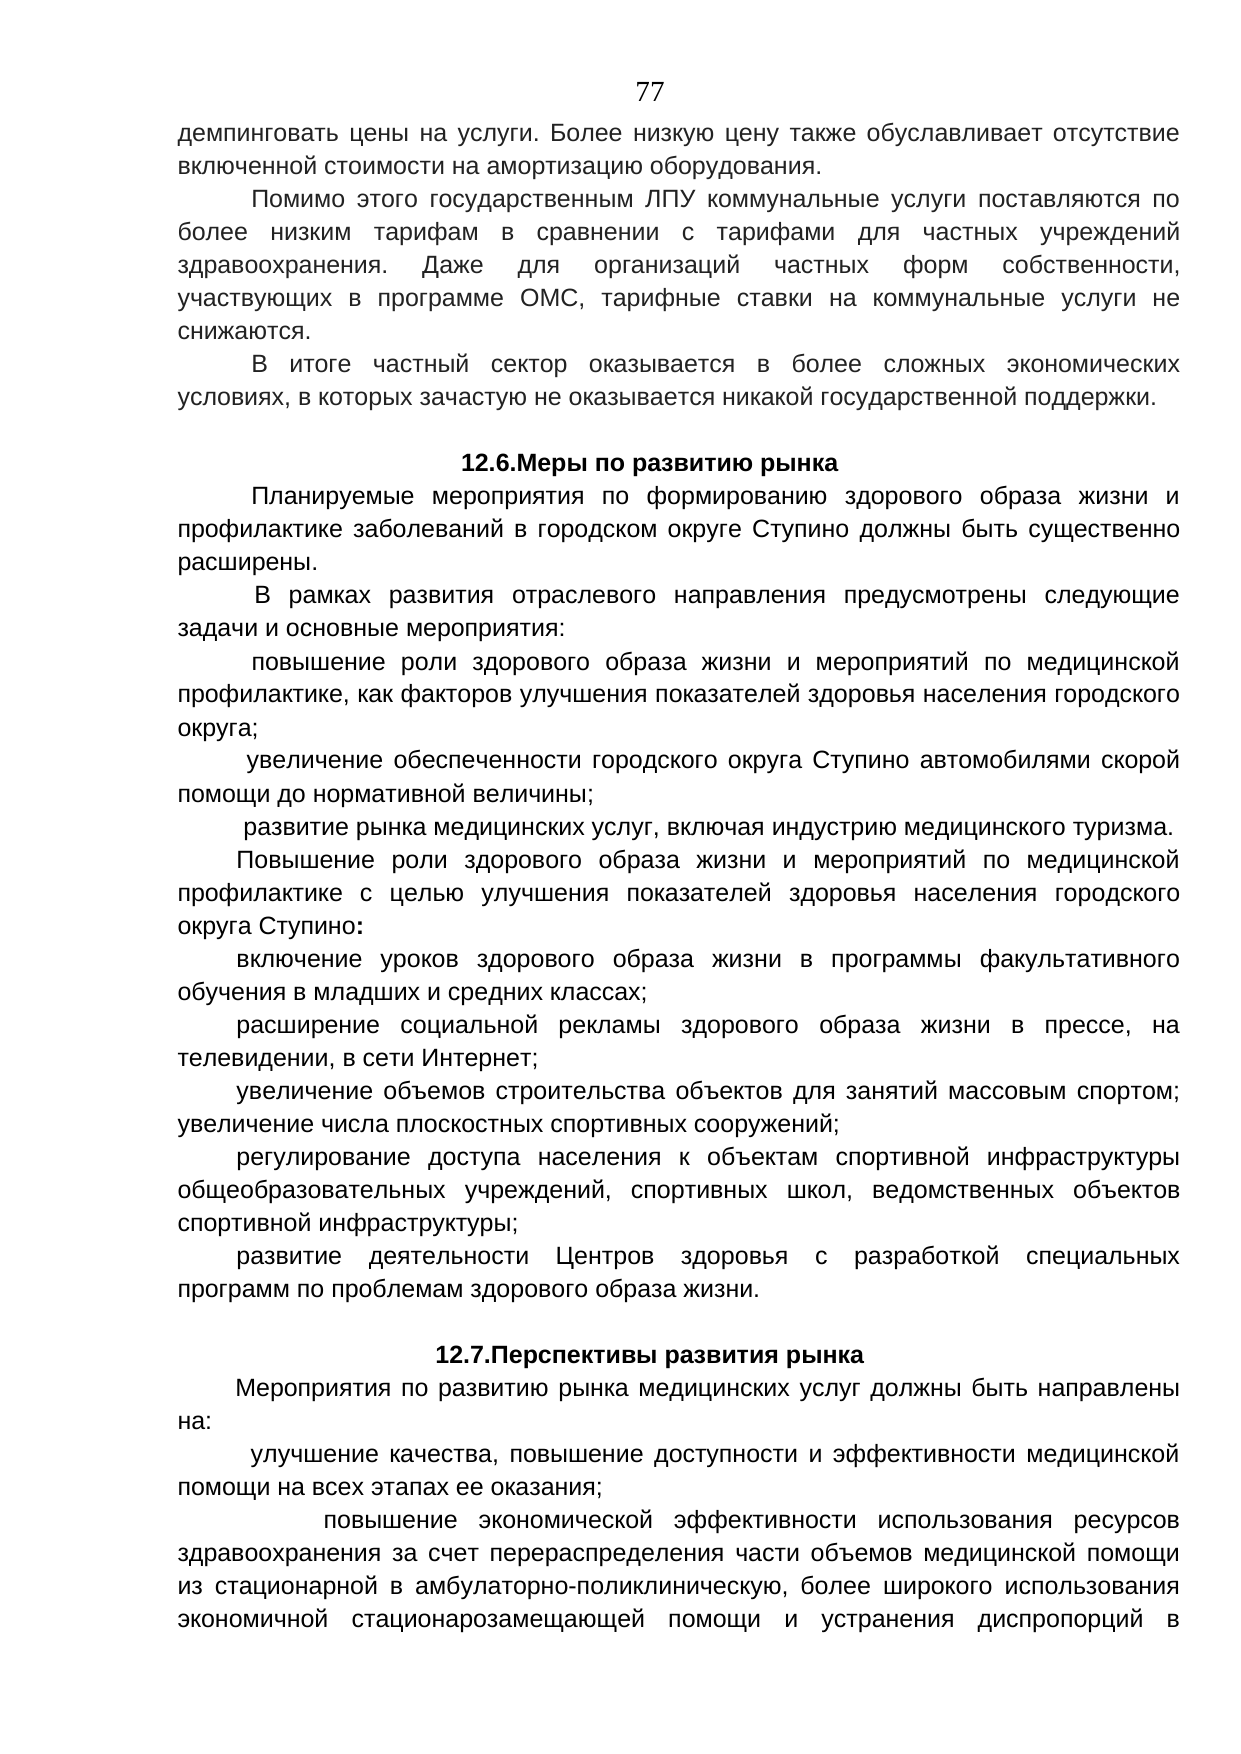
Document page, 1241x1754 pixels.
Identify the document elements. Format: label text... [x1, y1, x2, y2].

text В рамках развития отраслевого направления предусмотрены следующие задачи и основные мероприятия: [177, 580, 1181, 642]
text регулирование доступа населения к объектам спортивной инфраструктуры общеобразовательных учреждений, спортивных школ, ведомственных объектов спортивной инфраструктуры; [177, 1142, 1181, 1237]
text развитие деятельности Центров здоровья с разработкой специальных программ по проблемам здорового образа жизни. [177, 1241, 1181, 1303]
text Помимо этого государственным ЛПУ коммунальные услуги поставляются по более низким тарифам в сравнении с тарифами для частных учреждений здравоохранения. Даже для организаций частных форм собственности, участвующих в программе ОМС, тарифные ставки на коммунальные услуги не снижаются. [177, 184, 1181, 345]
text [177, 118, 1181, 180]
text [177, 1505, 1181, 1633]
text расширение социальной рекламы здорового образа жизни в прессе, на телевидении, в сети Интернет; [177, 1010, 1181, 1071]
text улучшение качества, повышение доступности и эффективности медицинской помощи на всех этапах ее оказания; [177, 1439, 1181, 1501]
text Мероприятия по развитию рынка медицинских услуг должны быть направлены на: [177, 1373, 1181, 1435]
text увеличение обеспеченности городского округа Ступино автомобилями скорой помощи до нормативной величины; [177, 746, 1181, 807]
text повышение роли здорового образа жизни и мероприятий по медицинской профилактике, как факторов улучшения показателей здоровья населения городского округа; [177, 646, 1181, 741]
text увеличение объемов строительства объектов для занятий массовым спортом; увеличение числа плоскостных спортивных сооружений; [177, 1076, 1181, 1137]
text В итоге частный сектор оказывается в более сложных экономических условиях, в которых зачастую не оказывается никакой государственной поддержки. [177, 349, 1181, 411]
text развитие рынка медицинских услуг, включая индустрию медицинского туризма. [177, 812, 1181, 840]
text Планируемые мероприятия по формированию здорового образа жизни и профилактике заболеваний в городском округе Ступино должны быть существенно расширены. [177, 481, 1181, 576]
text 12.7.Перспективы развития рынка [118, 1340, 1181, 1369]
text Повышение роли здорового образа жизни и мероприятий по медицинской профилактике с целью улучшения показателей здоровья населения городского округа Ступино: [177, 844, 1181, 939]
text 12.6.Меры по развитию рынка [118, 448, 1181, 477]
text включение уроков здорового образа жизни в программы факультативного обучения в младших и средних классах; [177, 944, 1181, 1005]
